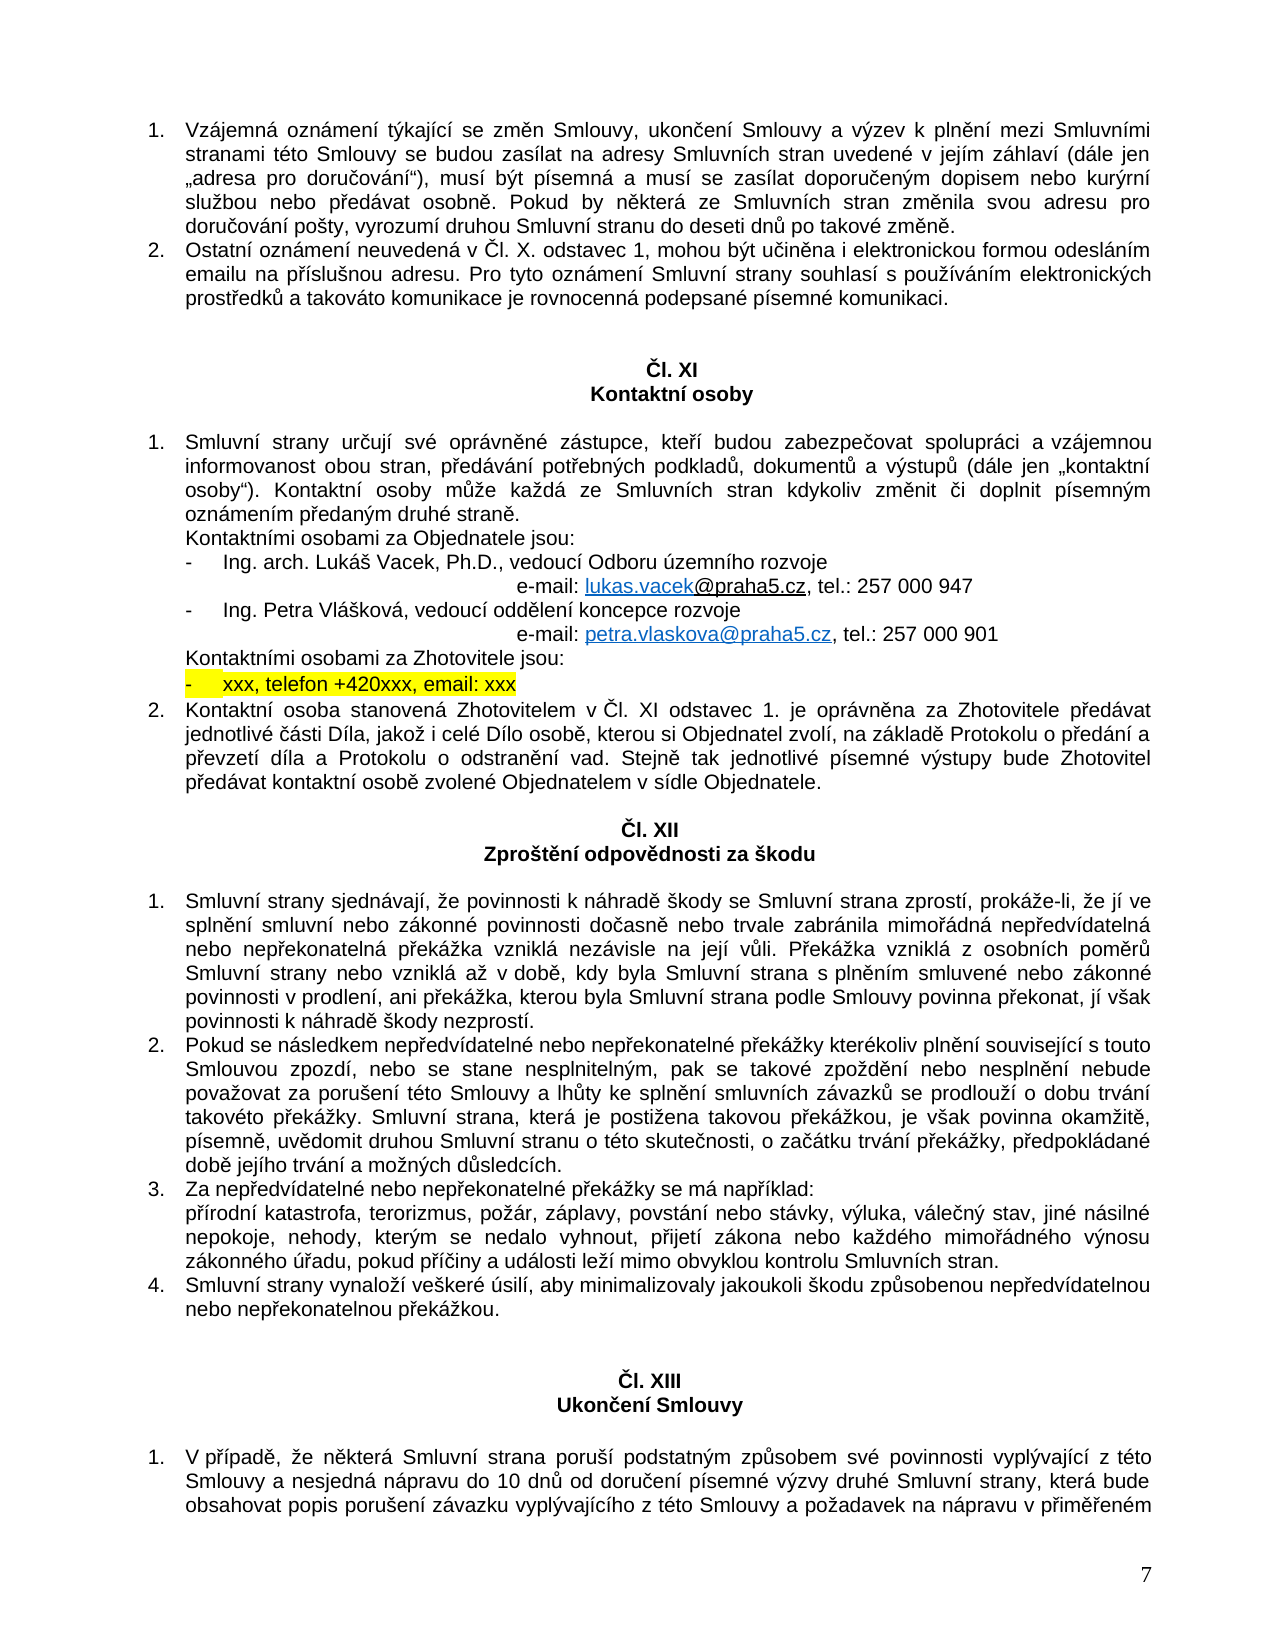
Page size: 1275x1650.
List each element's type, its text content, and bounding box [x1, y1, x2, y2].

subtitle Ukončení Smlouvy [148, 1392, 1152, 1416]
list Čl. XI [192, 358, 1152, 382]
text Kontaktními osobami za Objednatele jsou: [185, 526, 1152, 549]
list Ing. arch. Lukáš Vacek, Ph.D., vedoucí Odboru územního rozvoje [185, 549, 1152, 573]
list Ostatní oznámení neuvedená v Čl. X. odstavec 1, mohou být učiněna i elektronickou formou odesláním emailu na příslušnou adresu. Pro tyto oznámení Smluvní strany souhlasí s používáním elektronických prostředků a takováto komunikace je rovnocenná podepsané písemné komunikaci. [148, 238, 1152, 310]
list xxx, telefon +420xxx, email: xxx [223, 669, 1152, 698]
list Kontaktní osoby [192, 382, 1152, 406]
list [148, 1445, 1152, 1517]
list Kontaktní osoba stanovená Zhotovitelem v Čl. XI odstavec 1. je oprávněna za Zhotovitele předávat jednotlivé části Díla, jakož i celé Dílo osobě, kterou si Objednatel zvolí, na základě Protokolu o předání a převzetí díla a Protokolu o odstranění vad. Stejně tak jednotlivé písemné výstupy bude Zhotovitel předávat kontaktní osobě zvolené Objednatelem v sídle Objednatele. [148, 698, 1152, 793]
text Zproštění odpovědnosti za škodu [148, 841, 1152, 865]
list Smluvní strany vynaloží veškeré úsilí, aby minimalizovaly jakoukoli škodu způsobenou nepředvídatelnou nebo nepřekonatelnou překážkou. [148, 1273, 1152, 1321]
list Ing. Petra Vlášková, vedoucí oddělení koncepce rozvoje [185, 597, 1152, 621]
text e-mail: lukas.vacek@praha5.cz, tel.: 257 000 947 [516, 573, 1152, 597]
text přírodní katastrofa, terorizmus, požár, záplavy, povstání nebo stávky, výluka, válečný stav, jiné násilné nepokoje, nehody, kterým se nedalo vyhnout, přijetí zákona nebo každého mimořádného výnosu zákonného úřadu, pokud příčiny a události leží mimo obvyklou kontrolu Smluvních stran. [185, 1201, 1152, 1273]
text Kontaktními osobami za Zhotovitele jsou: [185, 645, 1152, 669]
list Smluvní strany určují své oprávněné zástupce, kteří budou zabezpečovat spolupráci a vzájemnou informovanost obou stran, předávání potřebných podkladů, dokumentů a výstupů (dále jen „kontaktní osoby“). Kontaktní osoby může každá ze Smluvních stran kdykoliv změnit či doplnit písemným oznámením předaným druhé straně. [148, 430, 1152, 526]
list Za nepředvídatelné nebo nepřekonatelné překážky se má například: [148, 1177, 1152, 1201]
subtitle Čl. XII [148, 817, 1152, 841]
text e-mail: petra.vlaskova@praha5.cz, tel.: 257 000 901 [443, 621, 1152, 645]
list Pokud se následkem nepředvídatelné nebo nepřekonatelné překážky kterékoliv plnění související s touto Smlouvou zpozdí, nebo se stane nesplnitelným, pak se takové zpoždění nebo nesplnění nebude považovat za porušení této Smlouvy a lhůty ke splnění smluvních závazků se prodlouží o dobu trvání takovéto překážky. Smluvní strana, která je postižena takovou překážkou, je však povinna okamžitě, písemně, uvědomit druhou Smluvní stranu o této skutečnosti, o začátku trvání překážky, předpokládané době jejího trvání a možných důsledcích. [148, 1033, 1152, 1177]
text Čl. XIII [148, 1368, 1152, 1392]
list Vzájemná oznámení týkající se změn Smlouvy, ukončení Smlouvy a výzev k plnění mezi Smluvními stranami této Smlouvy se budou zasílat na adresy Smluvních stran uvedené v jejím záhlaví (dále jen „adresa pro doručování“), musí být písemná a musí se zasílat doporučeným dopisem nebo kurýrní službou nebo předávat osobně. Pokud by některá ze Smluvních stran změnila svou adresu pro doručování pošty, vyrozumí druhou Smluvní stranu do deseti dnů po takové změně. [148, 118, 1152, 238]
list Smluvní strany sjednávají, že povinnosti k náhradě škody se Smluvní strana zprostí, prokáže-li, že jí ve splnění smluvní nebo zákonné povinnosti dočasně nebo trvale zabránila mimořádná nepředvídatelná nebo nepřekonatelná překážka vzniklá nezávisle na její vůli. Překážka vzniklá z osobních poměrů Smluvní strany nebo vzniklá až v době, kdy byla Smluvní strana s plněním smluvené nebo zákonné povinnosti v prodlení, ani překážka, kterou byla Smluvní strana podle Smlouvy povinna překonat, jí však povinnosti k náhradě škody nezprostí. [148, 889, 1152, 1033]
